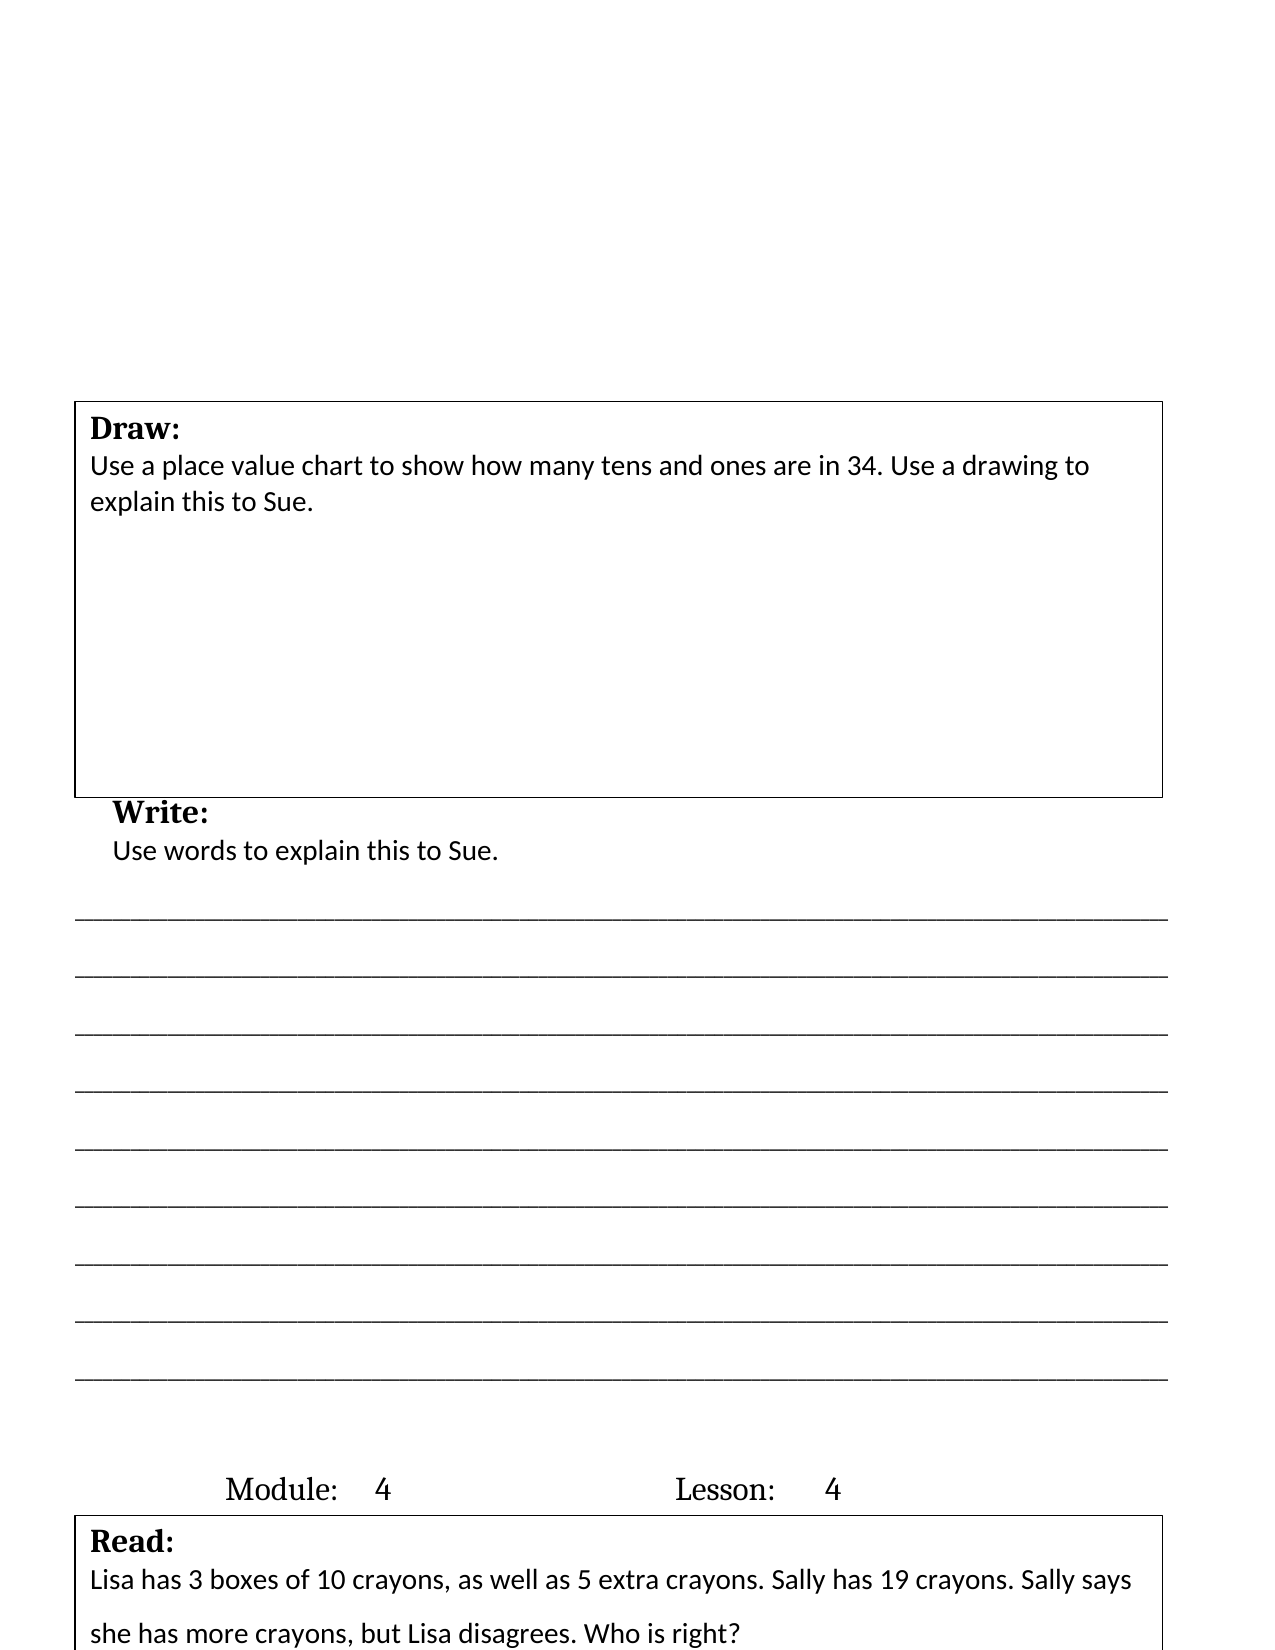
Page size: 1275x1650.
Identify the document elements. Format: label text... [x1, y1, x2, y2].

text ______________________________________________________________________________________________________________________ [75, 1298, 1200, 1327]
text ______________________________________________________________________________________________________________________ [75, 1356, 1200, 1384]
text ______________________________________________________________________________________________________________________ [75, 1126, 1200, 1154]
text ______________________________________________________________________________________________________________________ [75, 1011, 1200, 1039]
text Module: 4 Lesson: 4 [150, 1471, 1200, 1509]
text Write: [112, 794, 1200, 832]
text Use words to explain this to Sue. [112, 832, 1200, 868]
text ______________________________________________________________________________________________________________________ [75, 896, 1200, 924]
text ______________________________________________________________________________________________________________________ [75, 1183, 1200, 1212]
text ______________________________________________________________________________________________________________________ [75, 1068, 1200, 1097]
text ______________________________________________________________________________________________________________________ [75, 1241, 1200, 1269]
text ______________________________________________________________________________________________________________________ [75, 953, 1200, 982]
